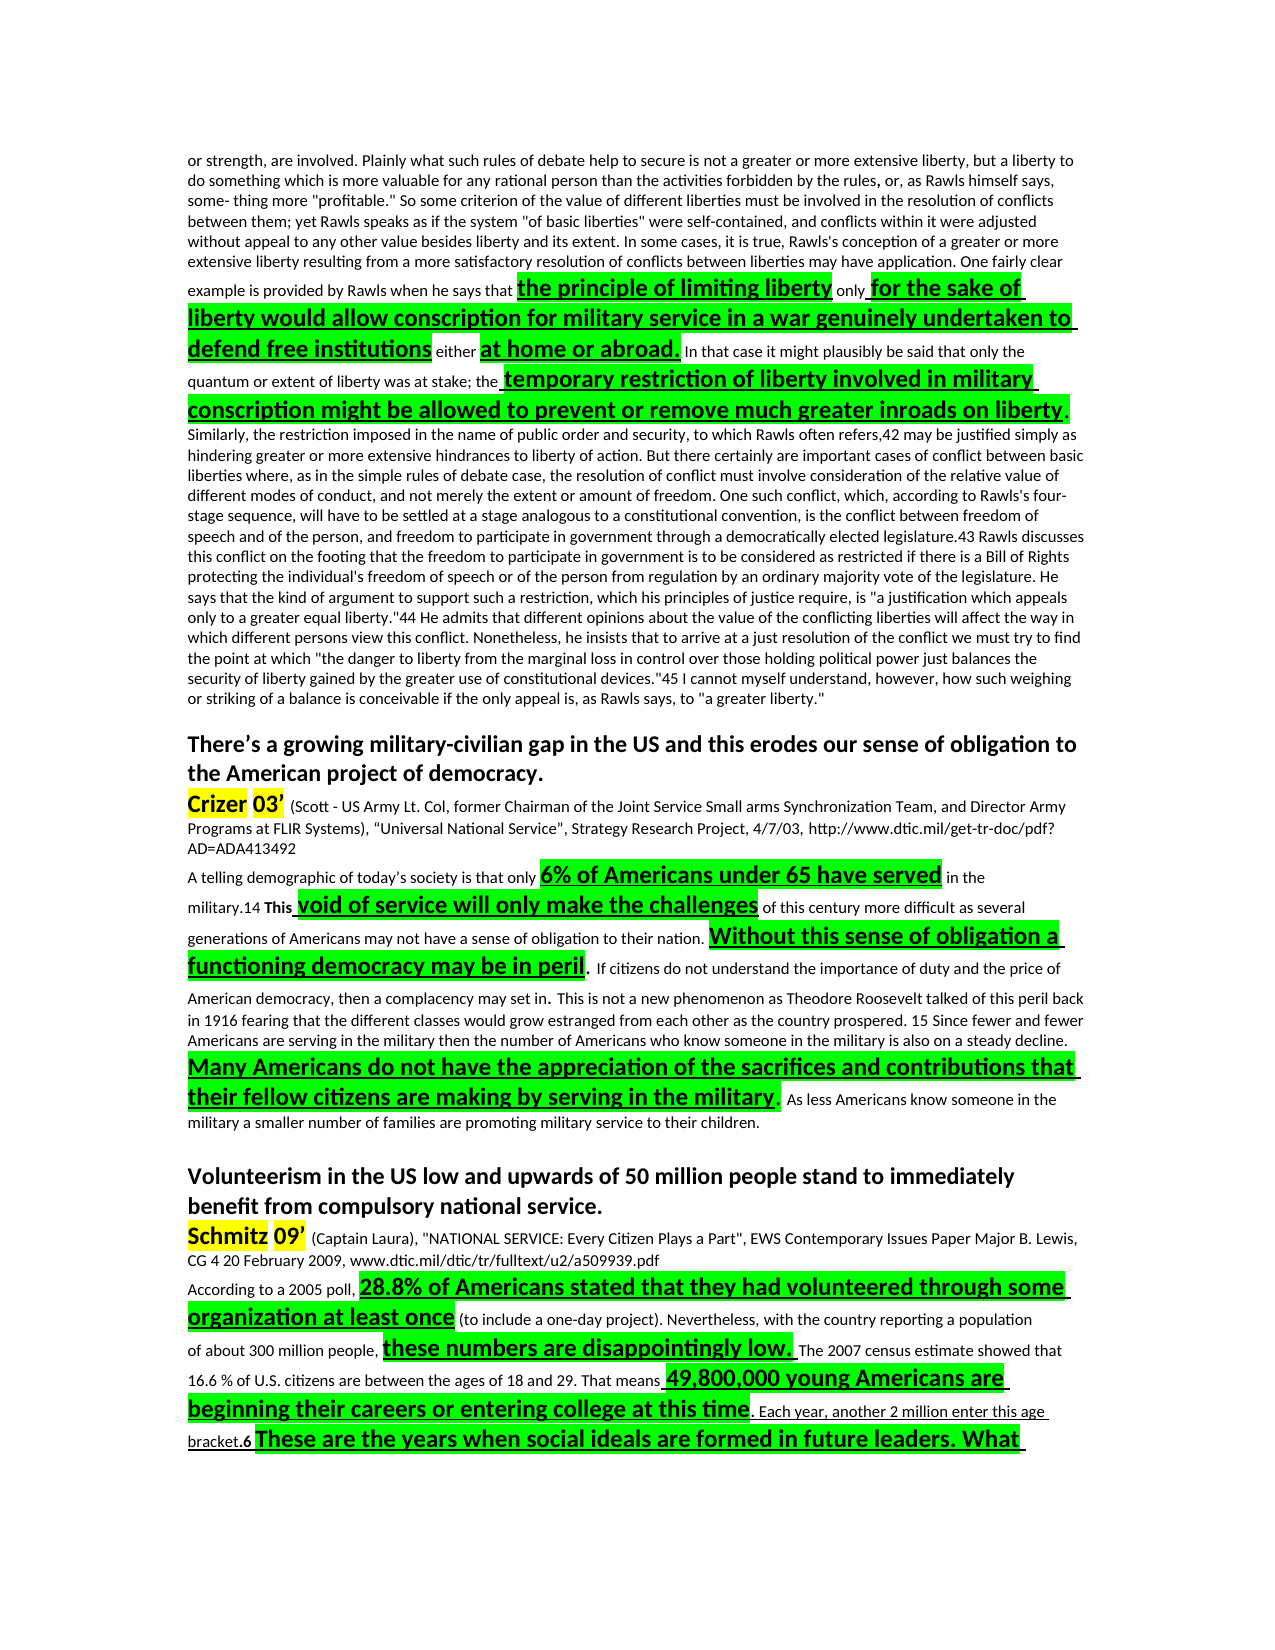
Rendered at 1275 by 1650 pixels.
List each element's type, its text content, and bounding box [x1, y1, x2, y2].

text There’s a growing military-civilian gap in the US and this erodes our sense of obligation to the American project of democracy. Crizer 03’ (Scott - US Army Lt. Col, former Chairman of the Joint Service Small arms Synchronization Team, and Director Army Programs at FLIR Systems), “Universal National Service”, Strategy Research Project, 4/7/03, http://www.dtic.mil/get-tr-doc/pdf?AD=ADA413492 A telling demographic of today’s society is that only 6% of Americans under 65 have served in the military.14 This void of service will only make the challenges of this century more difficult as several generations of Americans may not have a sense of obligation to their nation. Without this sense of obligation a functioning democracy may be in peril. If citizens do not understand the importance of duty and the price of American democracy, then a complacency may set in. This is not a new phenomenon as Theodore Roosevelt talked of this peril back in 1916 fearing that the different classes would grow estranged from each other as the country prospered. 15 Since fewer and fewer Americans are serving in the military then the number of Americans who know someone in the military is also on a steady decline. Many Americans do not have the appreciation of the sacrifices and contributions that their fellow citizens are making by serving in the military. As less Americans know someone in the military a smaller number of families are promoting military service to their children. [187, 729, 1087, 1132]
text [187, 150, 1087, 709]
